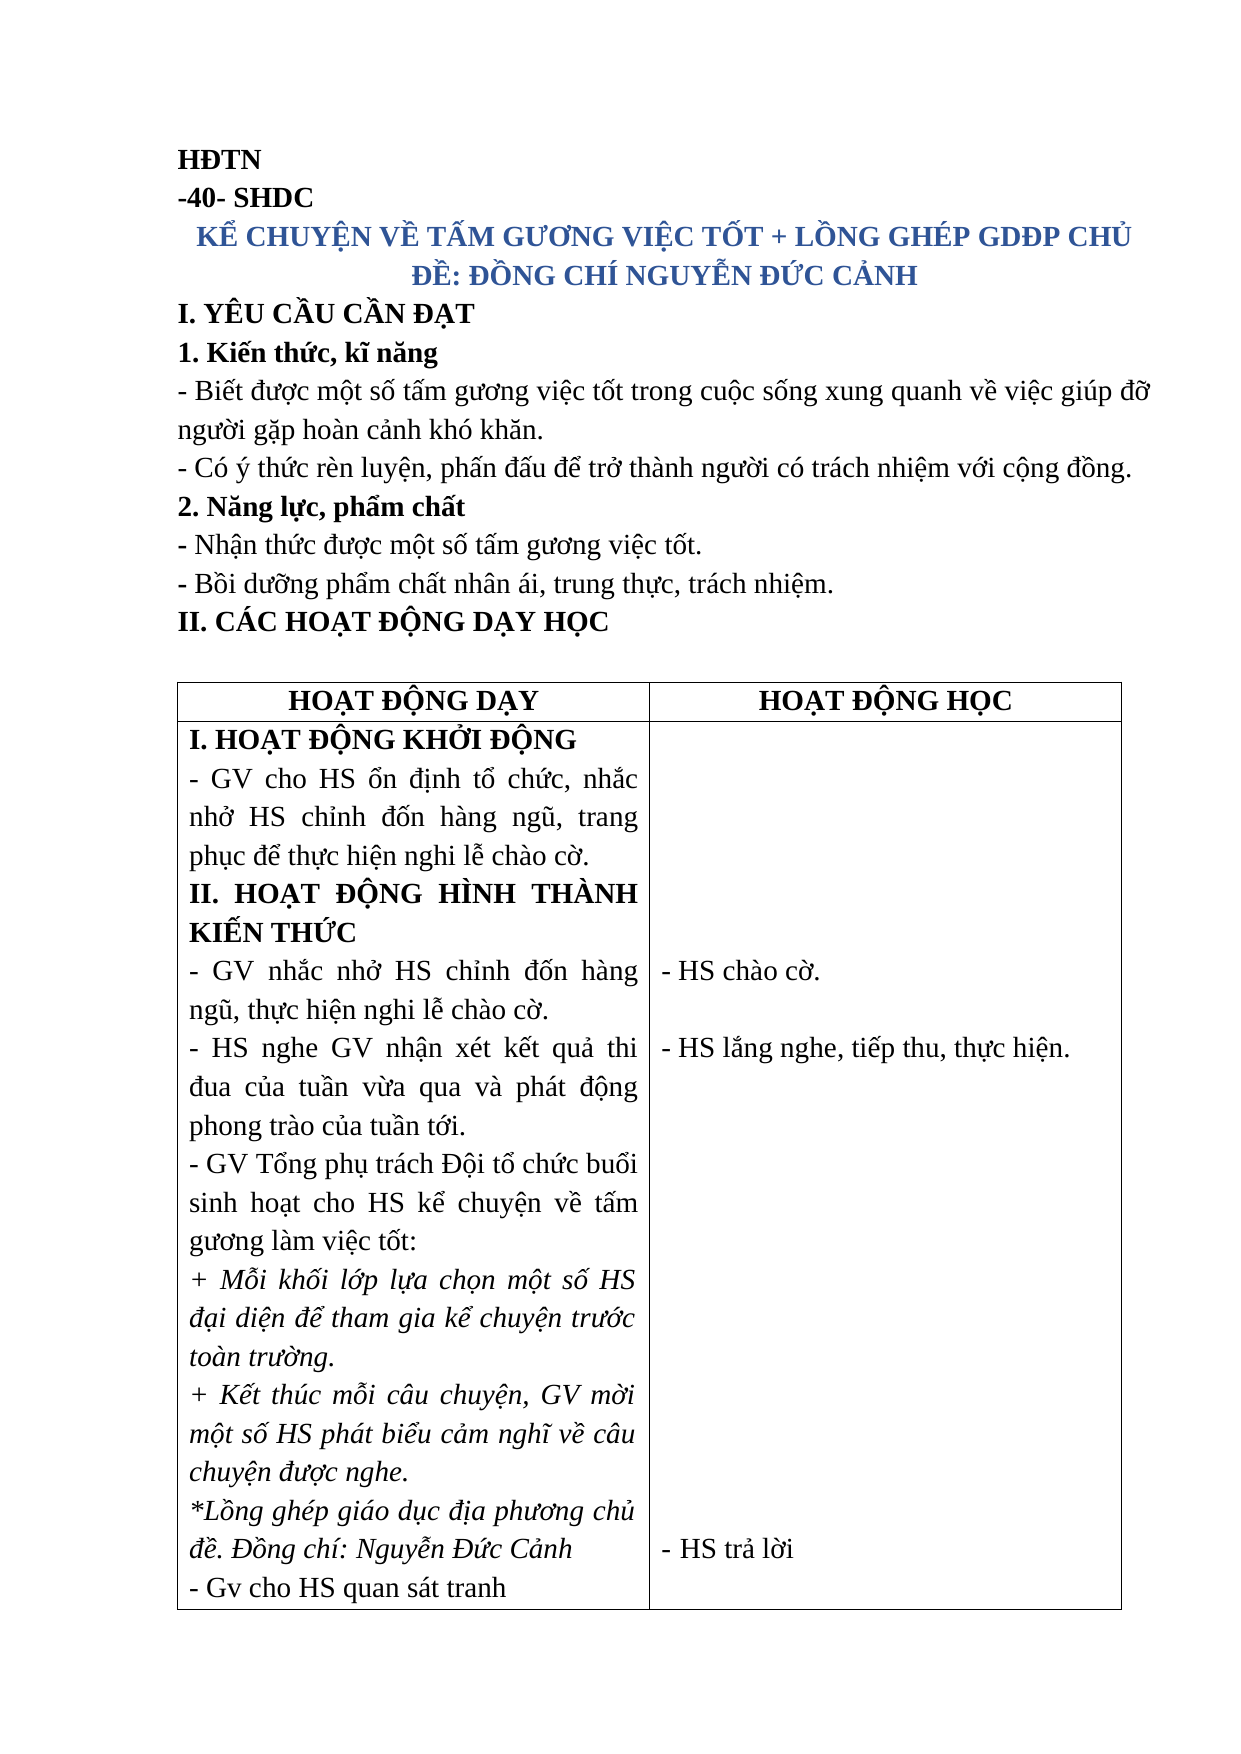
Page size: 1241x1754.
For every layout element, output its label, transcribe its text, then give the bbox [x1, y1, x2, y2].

text 1. Kiến thức, kĩ năng [177, 335, 1152, 368]
text I. YÊU CẦU CẦN ĐẠT [177, 296, 1152, 330]
text -40- SHDC [177, 181, 1152, 214]
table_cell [650, 722, 1121, 1609]
subtitle KỂ CHUYỆN VỀ TẤM GƯƠNG VIỆC TỐT + LỒNG GHÉP GDĐP CHỦ ĐỀ: ĐỒNG CHÍ NGUYỄN ĐỨC CẢNH [177, 219, 1152, 291]
text - Nhận thức được một số tấm gương việc tốt. [177, 527, 1152, 561]
text - Biết được một số tấm gương việc tốt trong cuộc sống xung quanh về việc giúp đỡ người gặp hoàn cảnh khó khăn. [177, 373, 1152, 445]
text II. CÁC HOẠT ĐỘNG DẠY HỌC [177, 604, 1152, 638]
text 2. Năng lực, phẩm chất [177, 489, 1152, 522]
table_header HOẠT ĐỘNG HỌC [650, 683, 1121, 721]
text HĐTN [177, 142, 1152, 176]
text - Có ý thức rèn luyện, phấn đấu để trở thành người có trách nhiệm với cộng đồng. [177, 450, 1152, 484]
text - Bồi dưỡng phẩm chất nhân ái, trung thực, trách nhiệm. [177, 566, 1152, 599]
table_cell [178, 722, 649, 1609]
table_header HOẠT ĐỘNG DẠY [178, 683, 649, 721]
